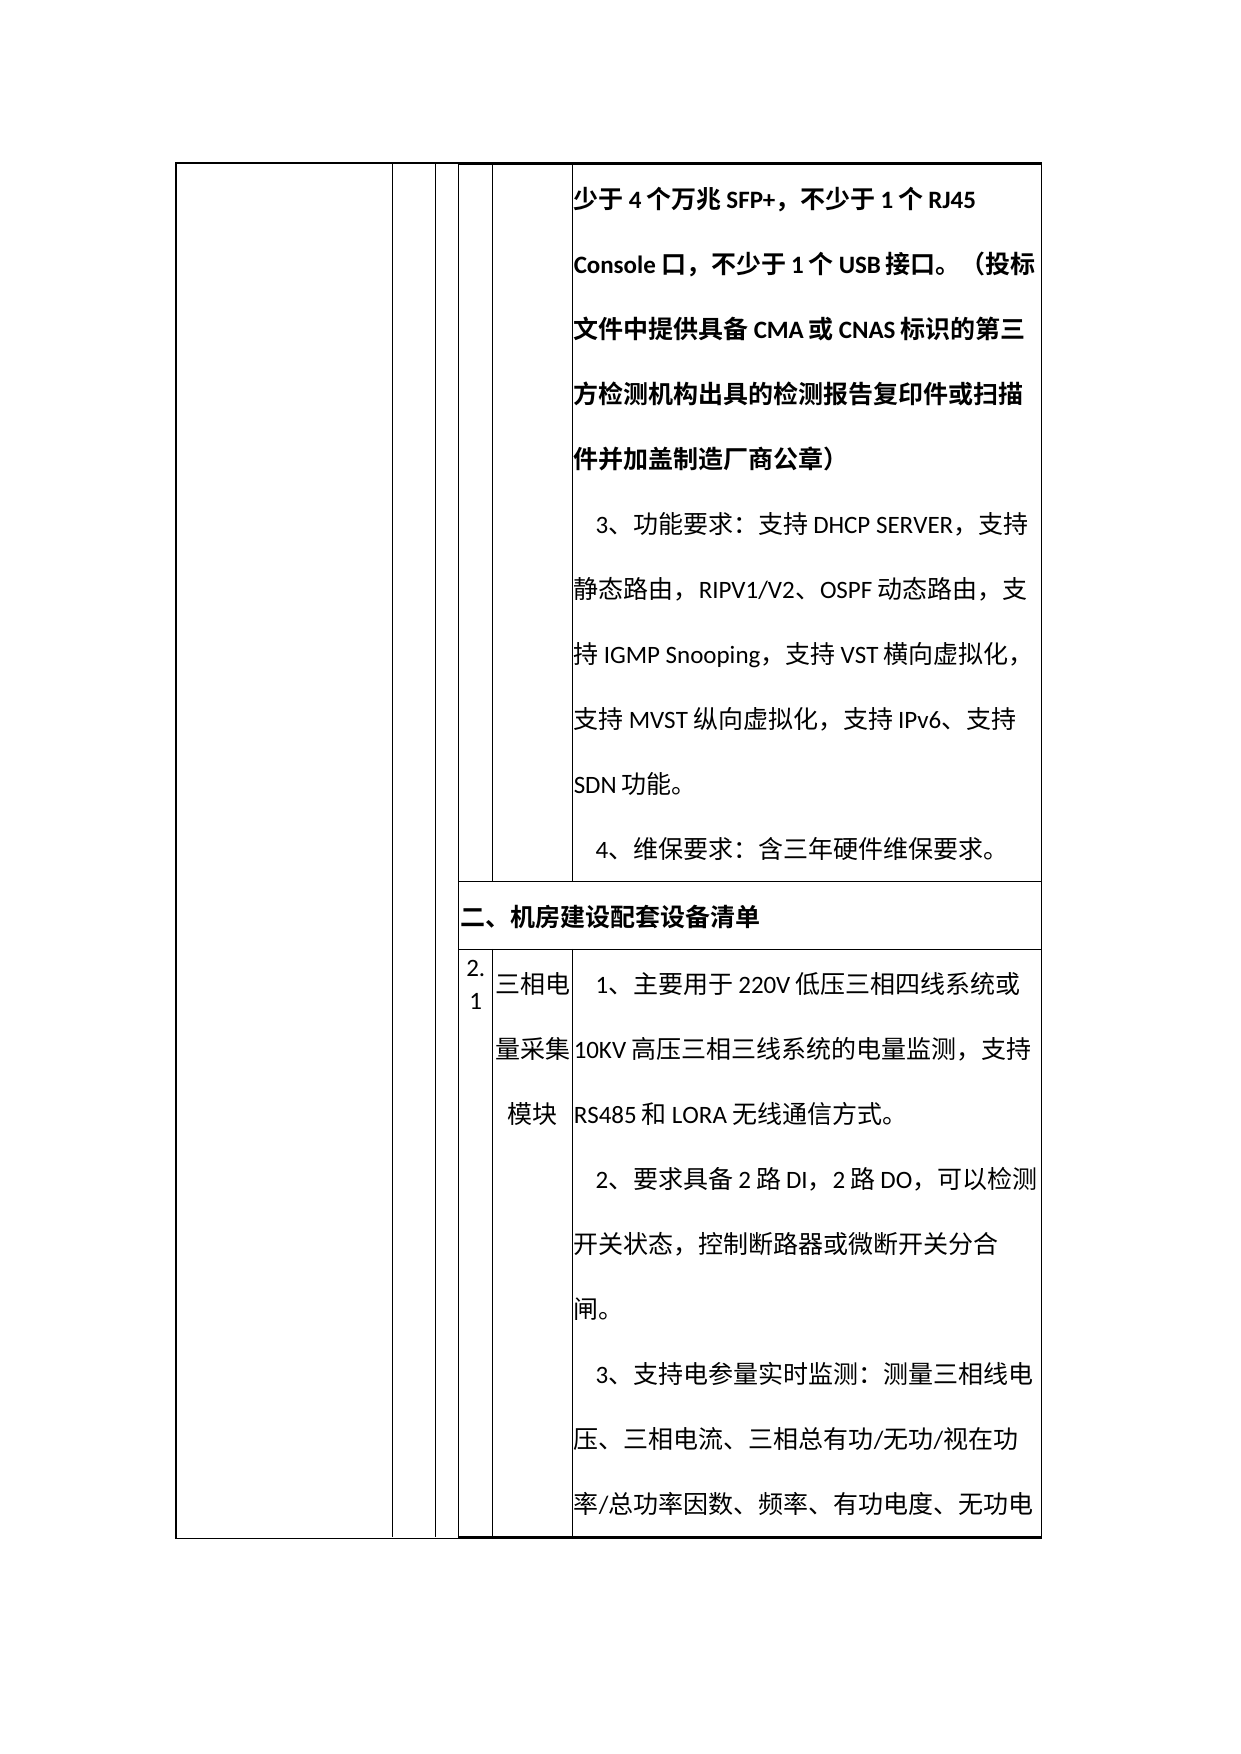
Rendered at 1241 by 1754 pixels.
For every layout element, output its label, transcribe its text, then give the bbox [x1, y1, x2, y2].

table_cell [573, 950, 1041, 1536]
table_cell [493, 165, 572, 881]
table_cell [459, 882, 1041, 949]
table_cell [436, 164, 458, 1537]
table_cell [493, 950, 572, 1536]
table_cell 1 [393, 164, 435, 1537]
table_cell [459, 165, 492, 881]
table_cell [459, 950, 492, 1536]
table_cell [177, 164, 392, 1537]
